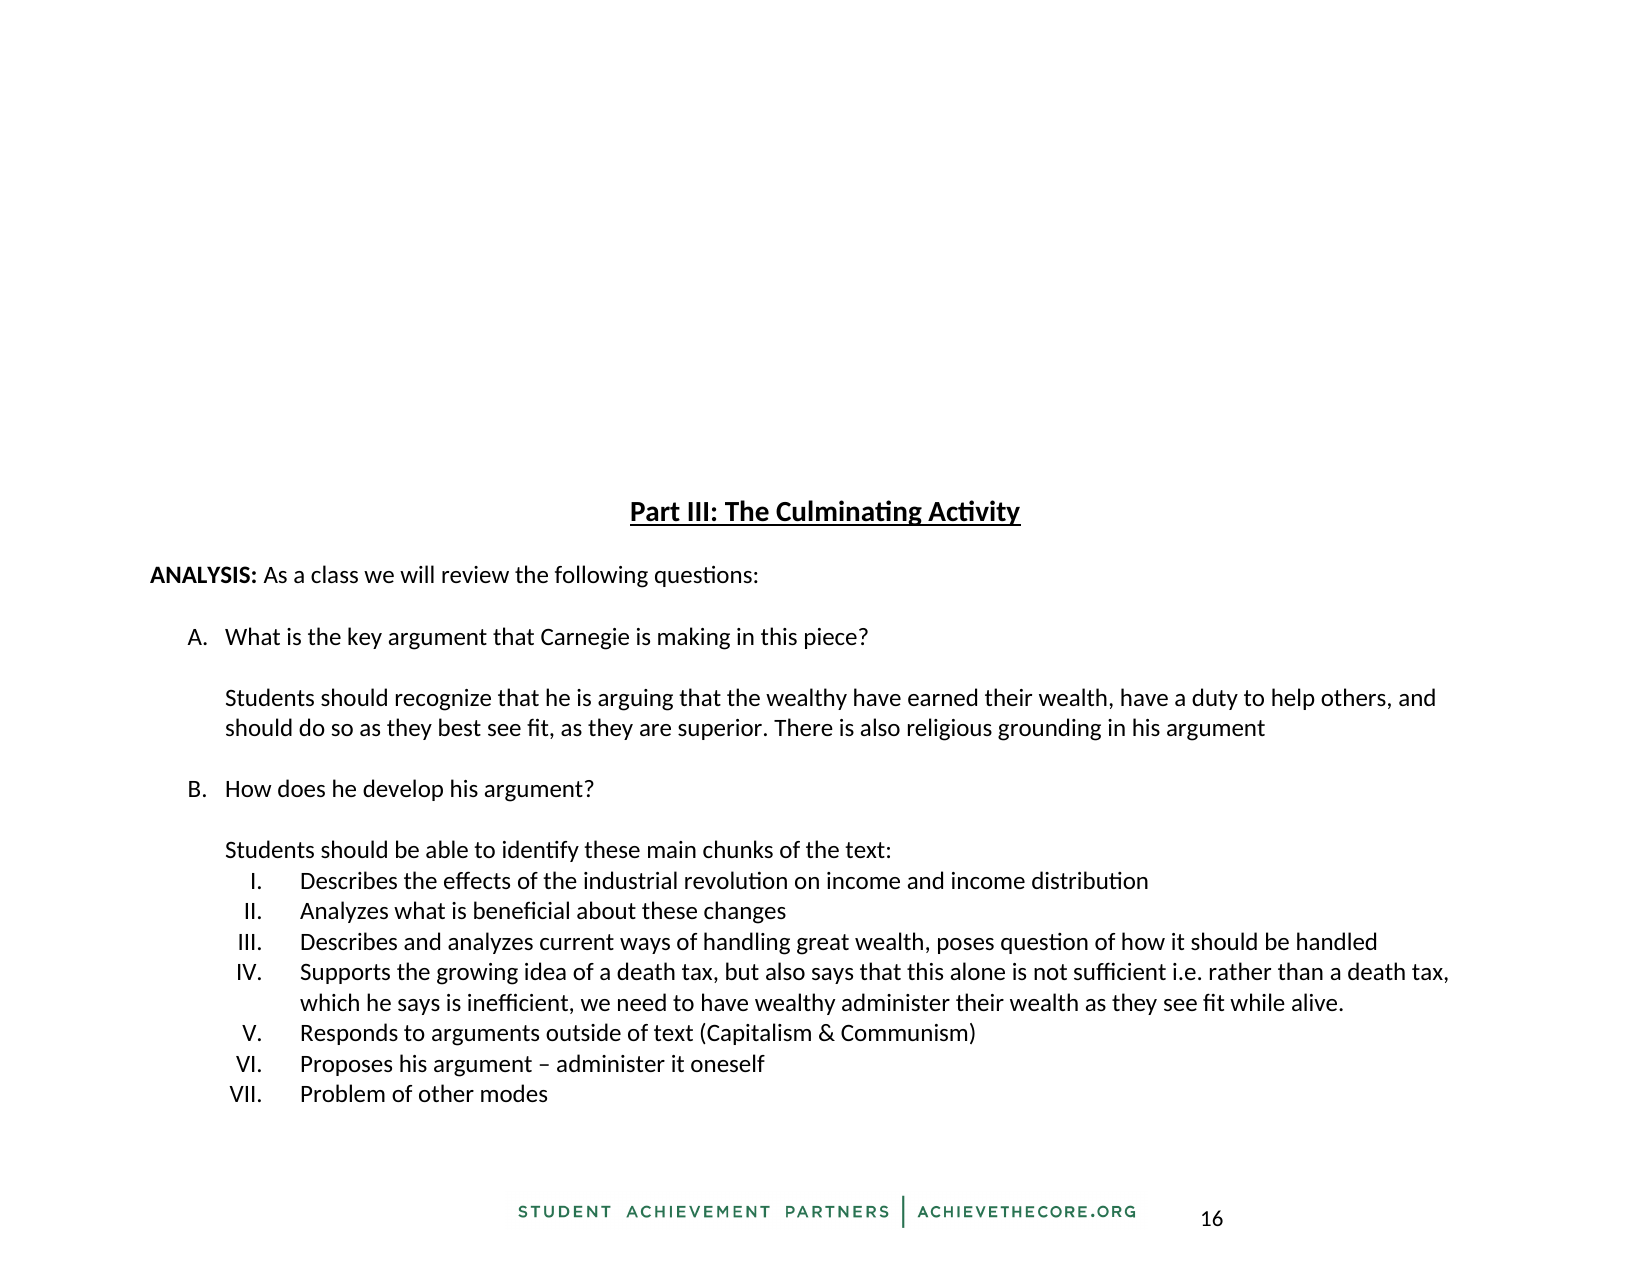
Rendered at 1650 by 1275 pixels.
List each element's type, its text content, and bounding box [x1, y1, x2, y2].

list Proposes his argument – administer it oneself [262, 1048, 1500, 1078]
list Describes the effects of the industrial revolution on income and income distribution [262, 865, 1500, 895]
list Responds to arguments outside of text (Capitalism & Communism) [262, 1017, 1500, 1048]
list How does he develop his argument? [187, 773, 1500, 804]
text Students should be able to identify these main chunks of the text: [225, 834, 1500, 865]
list Problem of other modes [262, 1078, 1500, 1109]
list What is the key argument that Carnegie is making in this piece? [187, 621, 1500, 651]
text Part III: The Culminating Activity [150, 493, 1500, 529]
list Analyzes what is beneficial about these changes [262, 895, 1500, 926]
picture [504, 1191, 1148, 1230]
list Supports the growing idea of a death tax, but also says that this alone is not sufficient i.e. rather than a death tax, which he says is inefficient, we need to have wealthy administer their wealth as they see fit while alive. [262, 956, 1500, 1017]
list Students should recognize that he is arguing that the wealthy have earned their wealth, have a duty to help others, and should do so as they best see fit, as they are superior. There is also religious grounding in his argument [225, 682, 1500, 743]
list Describes and analyzes current ways of handling great wealth, poses question of how it should be handled [262, 926, 1500, 956]
text ANALYSIS: As a class we will review the following questions: [150, 560, 1500, 590]
